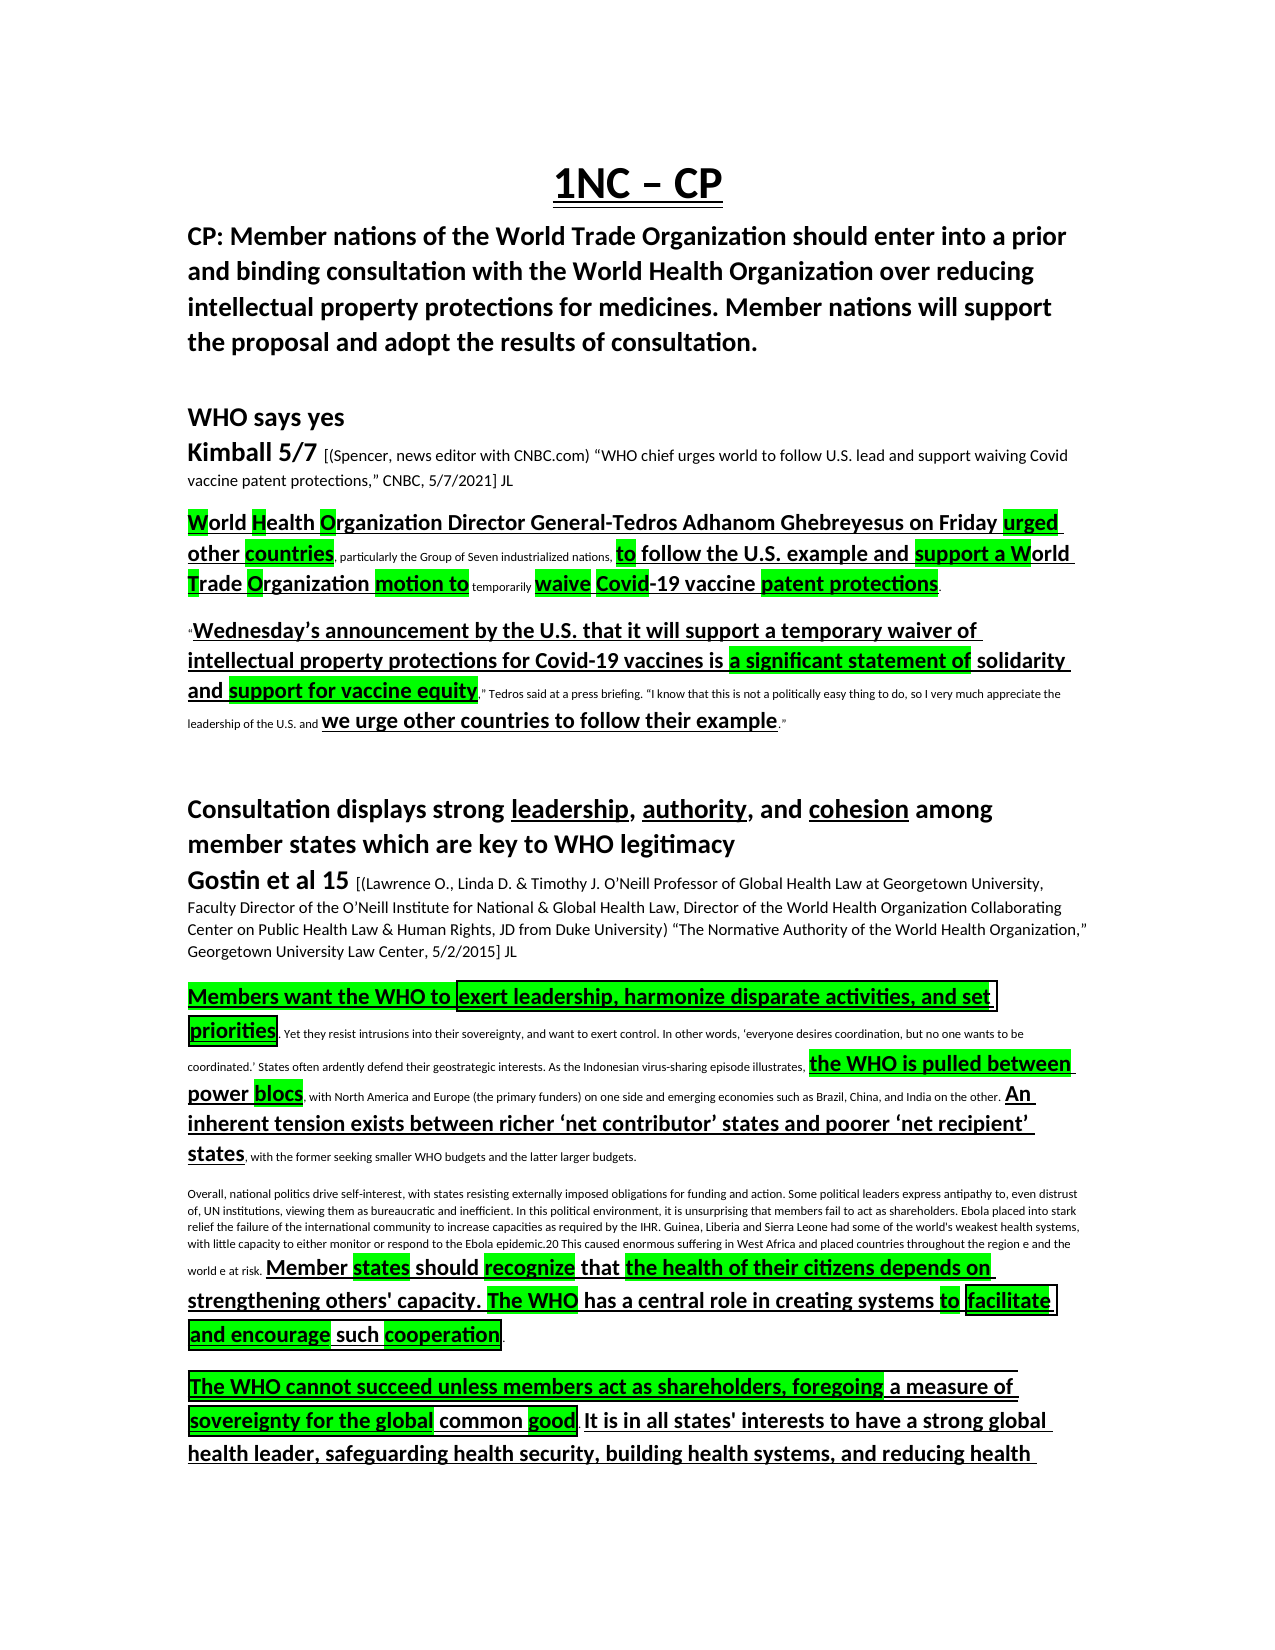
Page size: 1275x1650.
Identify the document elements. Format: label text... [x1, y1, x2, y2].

subtitle CP: Member nations of the World Trade Organization should enter into a prior and binding consultation with the World Health Organization over reducing intellectual property protections for medicines. Member nations will support the proposal and adopt the results of consultation. [187, 219, 1087, 358]
text “Wednesday’s announcement by the U.S. that it will support a temporary waiver of intellectual property protections for Covid-19 vaccines is a significant statement of solidarity and support for vaccine equity,” Tedros said at a press briefing. “I know that this is not a politically easy thing to do, so I very much appreciate the leadership of the U.S. and we urge other countries to follow their example.” [187, 616, 1087, 734]
text Overall, national politics drive self-interest, with states resisting externally imposed obligations for funding and action. Some political leaders express antipathy to, even distrust of, UN institutions, viewing them as bureaucratic and inefficient. In this political environment, it is unsurprising that members fail to act as shareholders. Ebola placed into stark relief the failure of the international community to increase capacities as required by the IHR. Guinea, Liberia and Sierra Leone had some of the world's weakest health systems, with little capacity to either monitor or respond to the Ebola epidemic.20 This caused enormous suffering in West Africa and placed countries throughout the region e and the world e at risk. Member states should recognize that the health of their citizens depends on strengthening others' capacity. The WHO has a central role in creating systems to facilitate and encourage such cooperation. [187, 1186, 1087, 1351]
subtitle 1NC – CP [187, 154, 1087, 210]
text Kimball 5/7 [(Spencer, news editor with CNBC.com) “WHO chief urges world to follow U.S. lead and support waiving Covid vaccine patent protections,” CNBC, 5/7/2021] JL [187, 435, 1087, 490]
subtitle Consultation displays strong leadership, authority, and cohesion among member states which are key to WHO legitimacy [187, 792, 1087, 860]
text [187, 1370, 1087, 1467]
text Members want the WHO to exert leadership, harmonize disparate activities, and set priorities. Yet they resist intrusions into their sovereignty, and want to exert control. In other words, ‘everyone desires coordination, but no one wants to be coordinated.’ States often ardently defend their geostrategic interests. As the Indonesian virus-sharing episode illustrates, the WHO is pulled between power blocs, with North America and Europe (the primary funders) on one side and emerging economies such as Brazil, China, and India on the other. An inherent tension exists between richer ‘net contributor’ states and poorer ‘net recipient’ states, with the former seeking smaller WHO budgets and the latter larger budgets. [187, 980, 1087, 1168]
subtitle WHO says yes [187, 400, 1087, 433]
text Gostin et al 15 [(Lawrence O., Linda D. & Timothy J. O’Neill Professor of Global Health Law at Georgetown University, Faculty Director of the O’Neill Institute for National & Global Health Law, Director of the World Health Organization Collaborating Center on Public Health Law & Human Rights, JD from Duke University) “The Normative Authority of the World Health Organization,” Georgetown University Law Center, 5/2/2015] JL [187, 863, 1087, 962]
text World Health Organization Director General-Tedros Adhanom Ghebreyesus on Friday urged other countries, particularly the Group of Seven industrialized nations, to follow the U.S. example and support a World Trade Organization motion to temporarily waive Covid-19 vaccine patent protections. [187, 508, 1087, 597]
